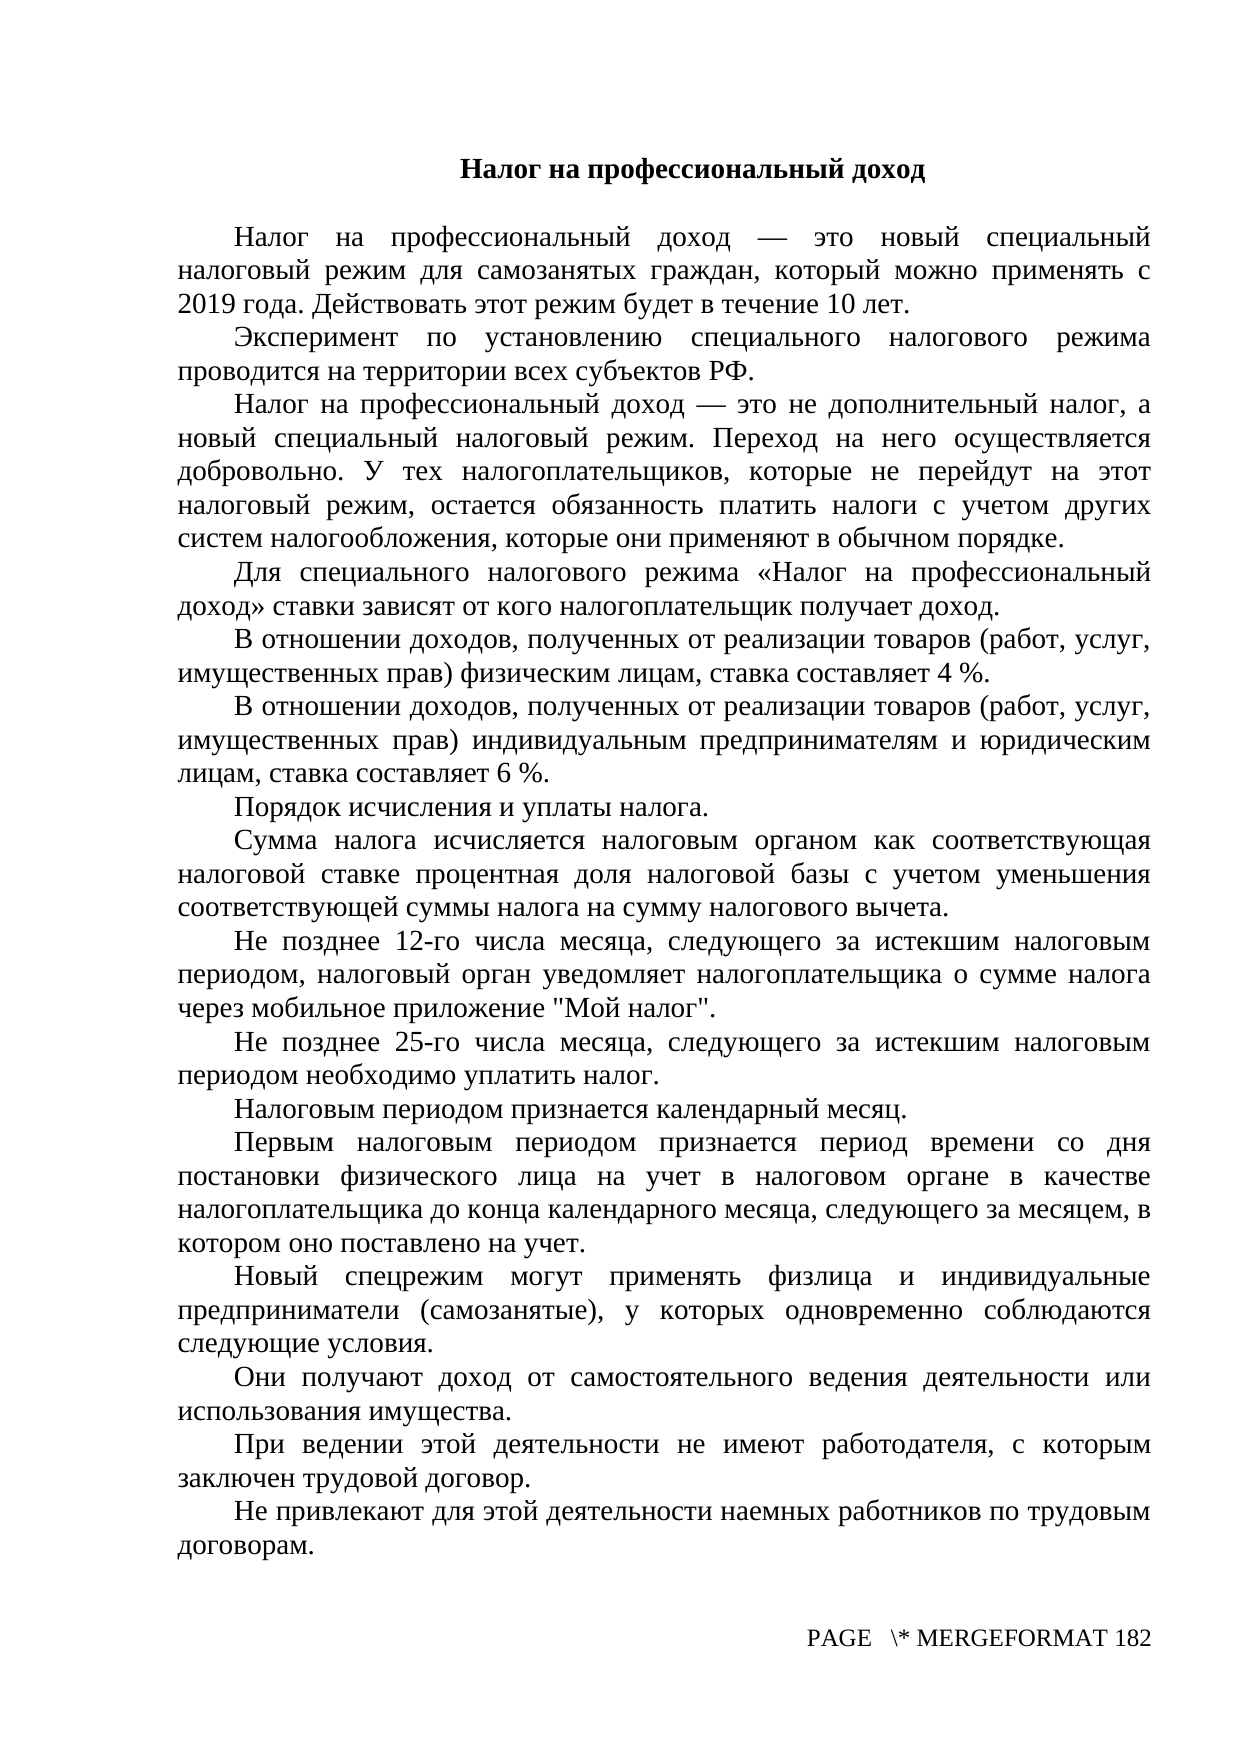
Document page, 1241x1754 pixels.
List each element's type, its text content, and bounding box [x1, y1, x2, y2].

text Налог на профессиональный доход — это новый специальный налоговый режим для самозанятых граждан, который можно применять с 2019 года. Действовать этот режим будет в течение 10 лет. [177, 219, 1152, 319]
text Не позднее 12-го числа месяца, следующего за истекшим налоговым периодом, налоговый орган уведомляет налогоплательщика о сумме налога через мобильное приложение "Мой налог". [177, 923, 1152, 1024]
text В отношении доходов, полученных от реализации товаров (работ, услуг, имущественных прав) физическим лицам, ставка составляет 4 %. [177, 621, 1152, 688]
text Не привлекают для этой деятельности наемных работников по трудовым договорам. [177, 1493, 1152, 1560]
text Сумма налога исчисляется налоговым органом как соответствующая налоговой ставке процентная доля налоговой базы с учетом уменьшения соответствующей суммы налога на сумму налогового вычета. [177, 822, 1152, 923]
text Налог на профессиональный доход — это не дополнительный налог, а новый специальный налоговый режим. Переход на него осуществляется добровольно. У тех налогоплательщиков, которые не перейдут на этот налоговый режим, остается обязанность платить налоги с учетом других систем налогообложения, которые они применяют в обычном порядке. [177, 386, 1152, 554]
text При ведении этой деятельности не имеют работодателя, с которым заключен трудовой договор. [177, 1426, 1152, 1493]
text Порядок исчисления и уплаты налога. [177, 789, 1152, 822]
text Налог на профессиональный доход [177, 152, 1152, 185]
text В отношении доходов, полученных от реализации товаров (работ, услуг, имущественных прав) индивидуальным предпринимателям и юридическим лицам, ставка составляет 6 %. [177, 688, 1152, 789]
text Для специального налогового режима «Налог на профессиональный доход» ставки зависят от кого налогоплательщик получает доход. [177, 554, 1152, 621]
text Налоговым периодом признается календарный месяц. [177, 1091, 1152, 1124]
text Они получают доход от самостоятельного ведения деятельности или использования имущества. [177, 1359, 1152, 1426]
text Новый спецрежим могут применять физлица и индивидуальные предприниматели (самозанятые), у которых одновременно соблюдаются следующие условия. [177, 1258, 1152, 1359]
text Первым налоговым периодом признается период времени со дня постановки физического лица на учет в налоговом органе в качестве налогоплательщика до конца календарного месяца, следующего за месяцем, в котором оно поставлено на учет. [177, 1124, 1152, 1258]
text Не позднее 25-го числа месяца, следующего за истекшим налоговым периодом необходимо уплатить налог. [177, 1024, 1152, 1091]
text Эксперимент по установлению специального налогового режима проводится на территории всех субъектов РФ. [177, 319, 1152, 386]
